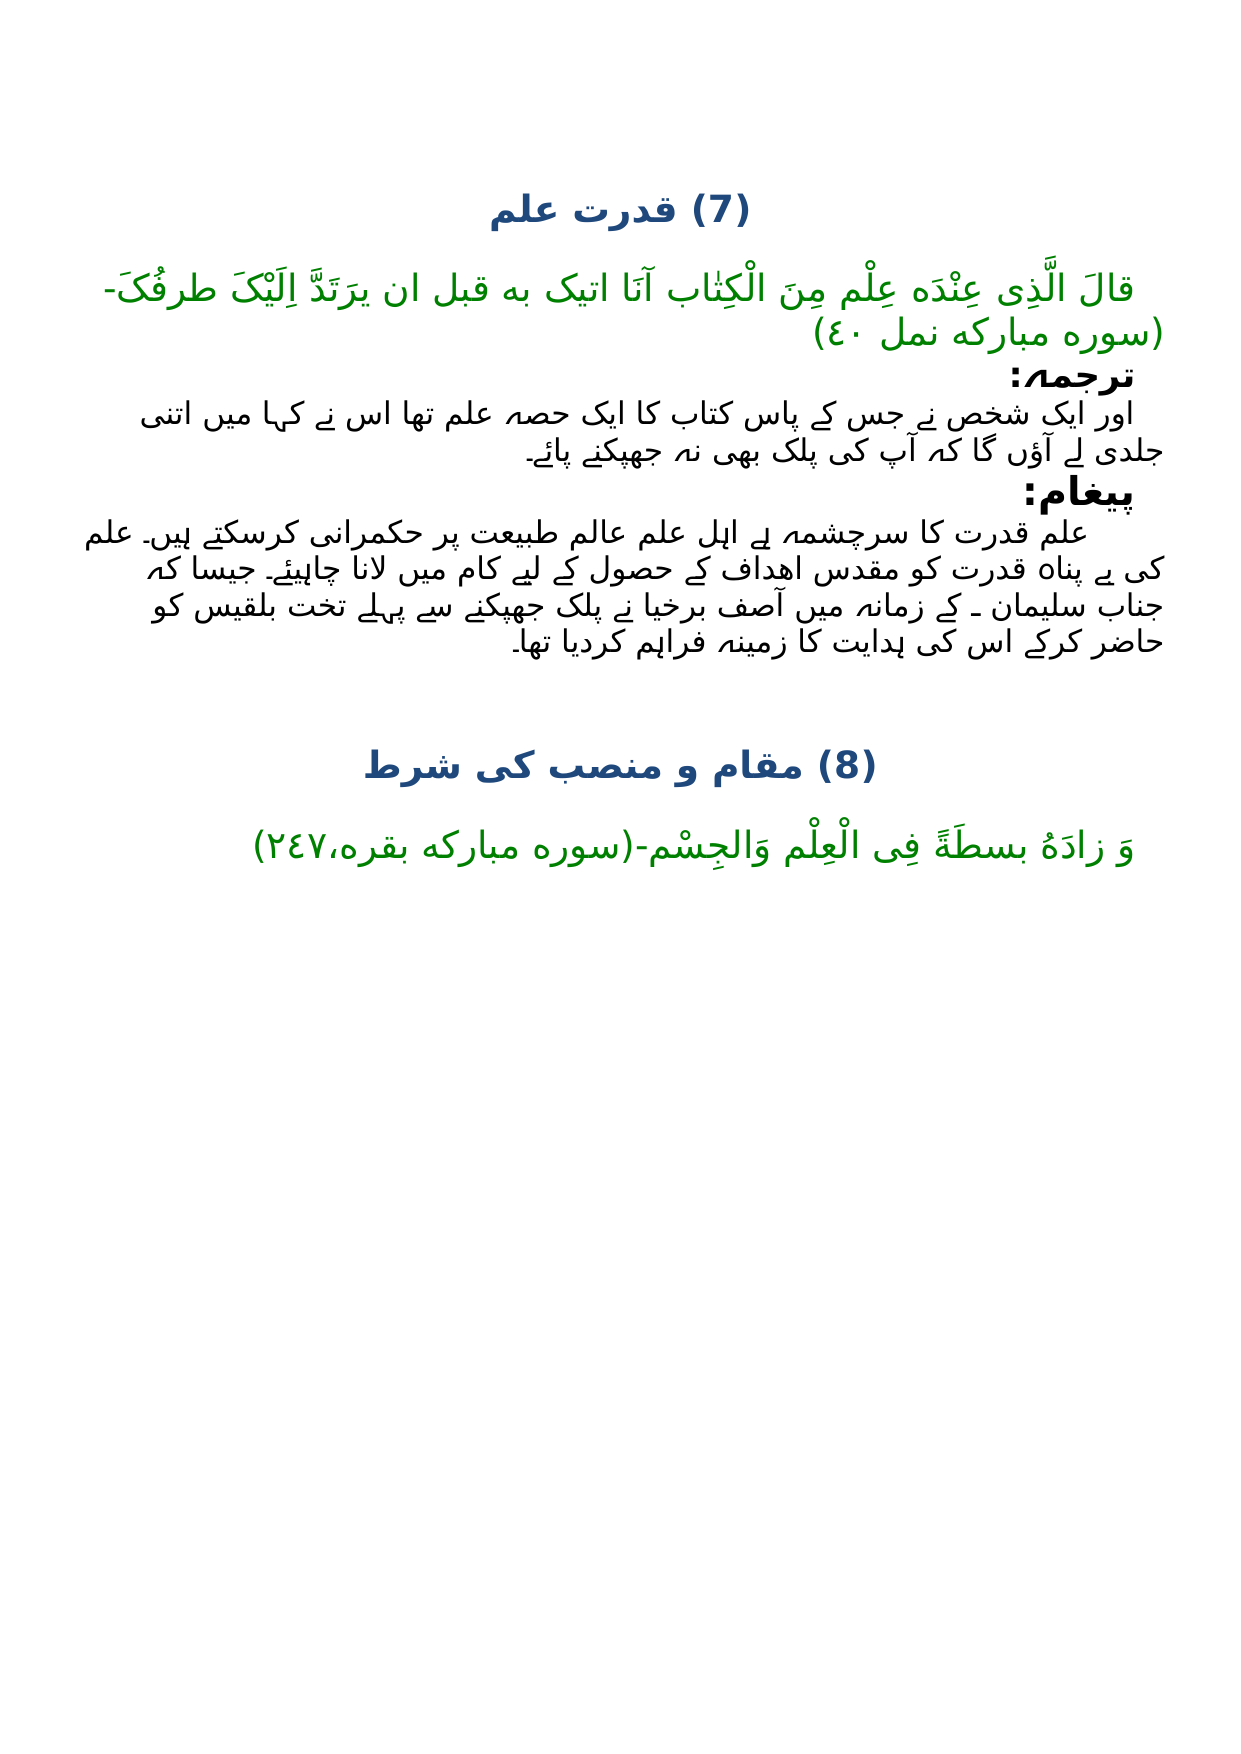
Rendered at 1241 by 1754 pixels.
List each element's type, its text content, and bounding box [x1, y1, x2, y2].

text اور ایک شخص نے جس کے پاس کتاب کا ایک حصہ علم تھا اس نے کہا میں اتنی جلدی لے آؤں گا کہ آپ کی پلک بھی نہ جھپکنے پائے۔ [75, 396, 1165, 468]
text قالَ الَّذِی عِنْدَه عِلْم مِنَ الْکِتٰاب آنَا اتیک به قبل ان یرَتَدَّ اِلَیْکَ طرفُکَ-(سوره مبارکه نمل ٤٠) [75, 267, 1165, 354]
text پیغام: [75, 468, 1165, 514]
text وَ زادَهُ بسطَةً فِی الْعِلْم وَالجِسْم-(سوره مبارکه بقره،٢٤٧) [75, 824, 1165, 867]
subtitle (7) قدرت علم [75, 187, 1165, 231]
text علم قدرت کا سرچشمہ ہے اہل علم عالم طبیعت پر حکمرانی کرسکتے ہیں۔ علم کی بے پناہ قدرت کو مقدس اھداف کے حصول کے لیے کام میں لانا چاہیئے۔ جیسا کہ جناب سلیمان ـ کے زمانہ میں آصف برخیا نے پلک جھپکنے سے پہلے تخت بلقیس کو حاضر کرکے اس کی ہدایت کا زمینہ فراہم کردیا تھا۔ [75, 514, 1165, 660]
text ترجمہ: [75, 354, 1165, 396]
subtitle (8) مقام و منصب کی شرط [75, 744, 1165, 788]
